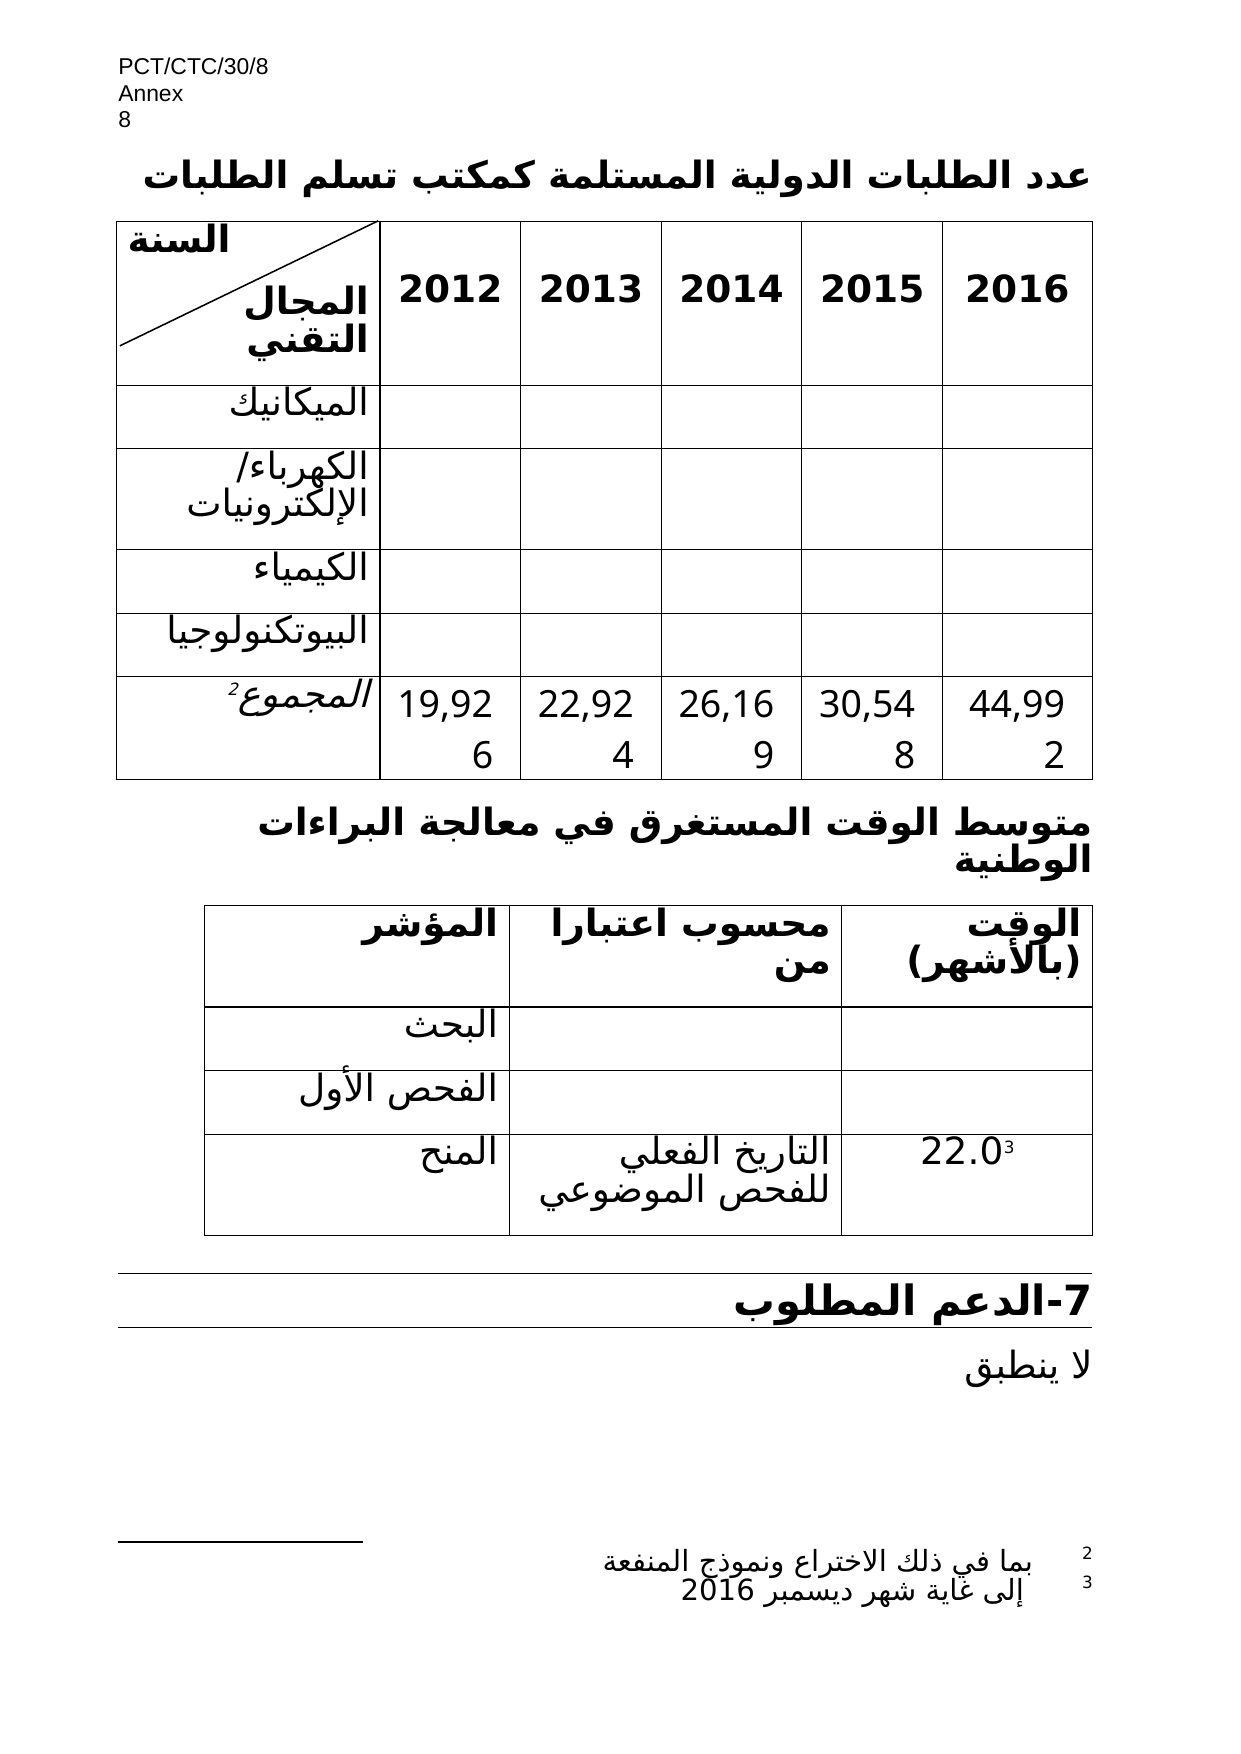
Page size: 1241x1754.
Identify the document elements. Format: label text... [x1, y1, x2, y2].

table_header 2015 [802, 222, 942, 384]
table_header المؤشر [205, 906, 509, 1006]
table_header 2014 [662, 222, 801, 384]
table_cell [510, 1071, 841, 1133]
table_cell [802, 449, 942, 549]
table_cell [802, 550, 942, 613]
table_cell [662, 550, 801, 613]
table_cell الكيمياء [117, 550, 379, 613]
table_header 2016 [943, 222, 1092, 384]
table_cell [521, 386, 661, 448]
table_cell [662, 449, 801, 549]
text لا ينطبق [983, 1349, 1092, 1386]
table_cell البحث [205, 1008, 509, 1070]
table_cell [381, 449, 520, 549]
table_cell 44,992 [943, 677, 1092, 779]
table_cell [802, 386, 942, 448]
table_cell التاريخ الفعلي للفحص الموضوعي [510, 1135, 841, 1234]
subtitle 7-الدعم المطلوب [118, 1274, 1092, 1327]
table_header 2013 [521, 222, 661, 384]
table_header 2012 [381, 222, 520, 384]
table_cell البيوتكنولوجيا [117, 614, 379, 676]
table_cell [381, 550, 520, 613]
table_cell [381, 614, 520, 676]
table_header محسوب اعتبارا من [510, 906, 841, 1006]
table_cell 22.0 [842, 1135, 1092, 1234]
table_cell [802, 614, 942, 676]
text لا ينطبق [118, 1349, 1011, 1386]
table_cell 19,926 [381, 677, 520, 779]
table_cell 22,924 [521, 677, 661, 779]
text متوسط الوقت المستغرق في معالجة البراءات الوطنية [118, 805, 1092, 880]
table_cell [943, 386, 1092, 448]
table_cell المجموع [117, 677, 379, 779]
table_cell الميكانيك [117, 386, 379, 448]
table_cell 26,169 [662, 677, 801, 779]
table_header السنة المجال التقني [117, 222, 379, 384]
table_cell الفحص الأول [205, 1071, 509, 1133]
table_cell 30,548 [802, 677, 942, 779]
text عدد الطلبات الدولية المستلمة كمكتب تسلم الطلبات [118, 158, 1092, 196]
table_cell [381, 386, 520, 448]
table_cell [943, 449, 1092, 549]
table_header الوقت (بالأشهر) [842, 906, 1092, 1006]
table_cell [521, 550, 661, 613]
table_cell [510, 1008, 841, 1070]
table_cell [662, 386, 801, 448]
table_cell المنح [205, 1135, 509, 1234]
table_cell [662, 614, 801, 676]
table_cell [943, 550, 1092, 613]
table_cell [943, 614, 1092, 676]
table_cell الكهرباء/الإلكترونيات [117, 449, 379, 549]
table_cell [521, 614, 661, 676]
table_cell [521, 449, 661, 549]
table_cell [842, 1008, 1092, 1070]
table_cell [842, 1071, 1092, 1133]
